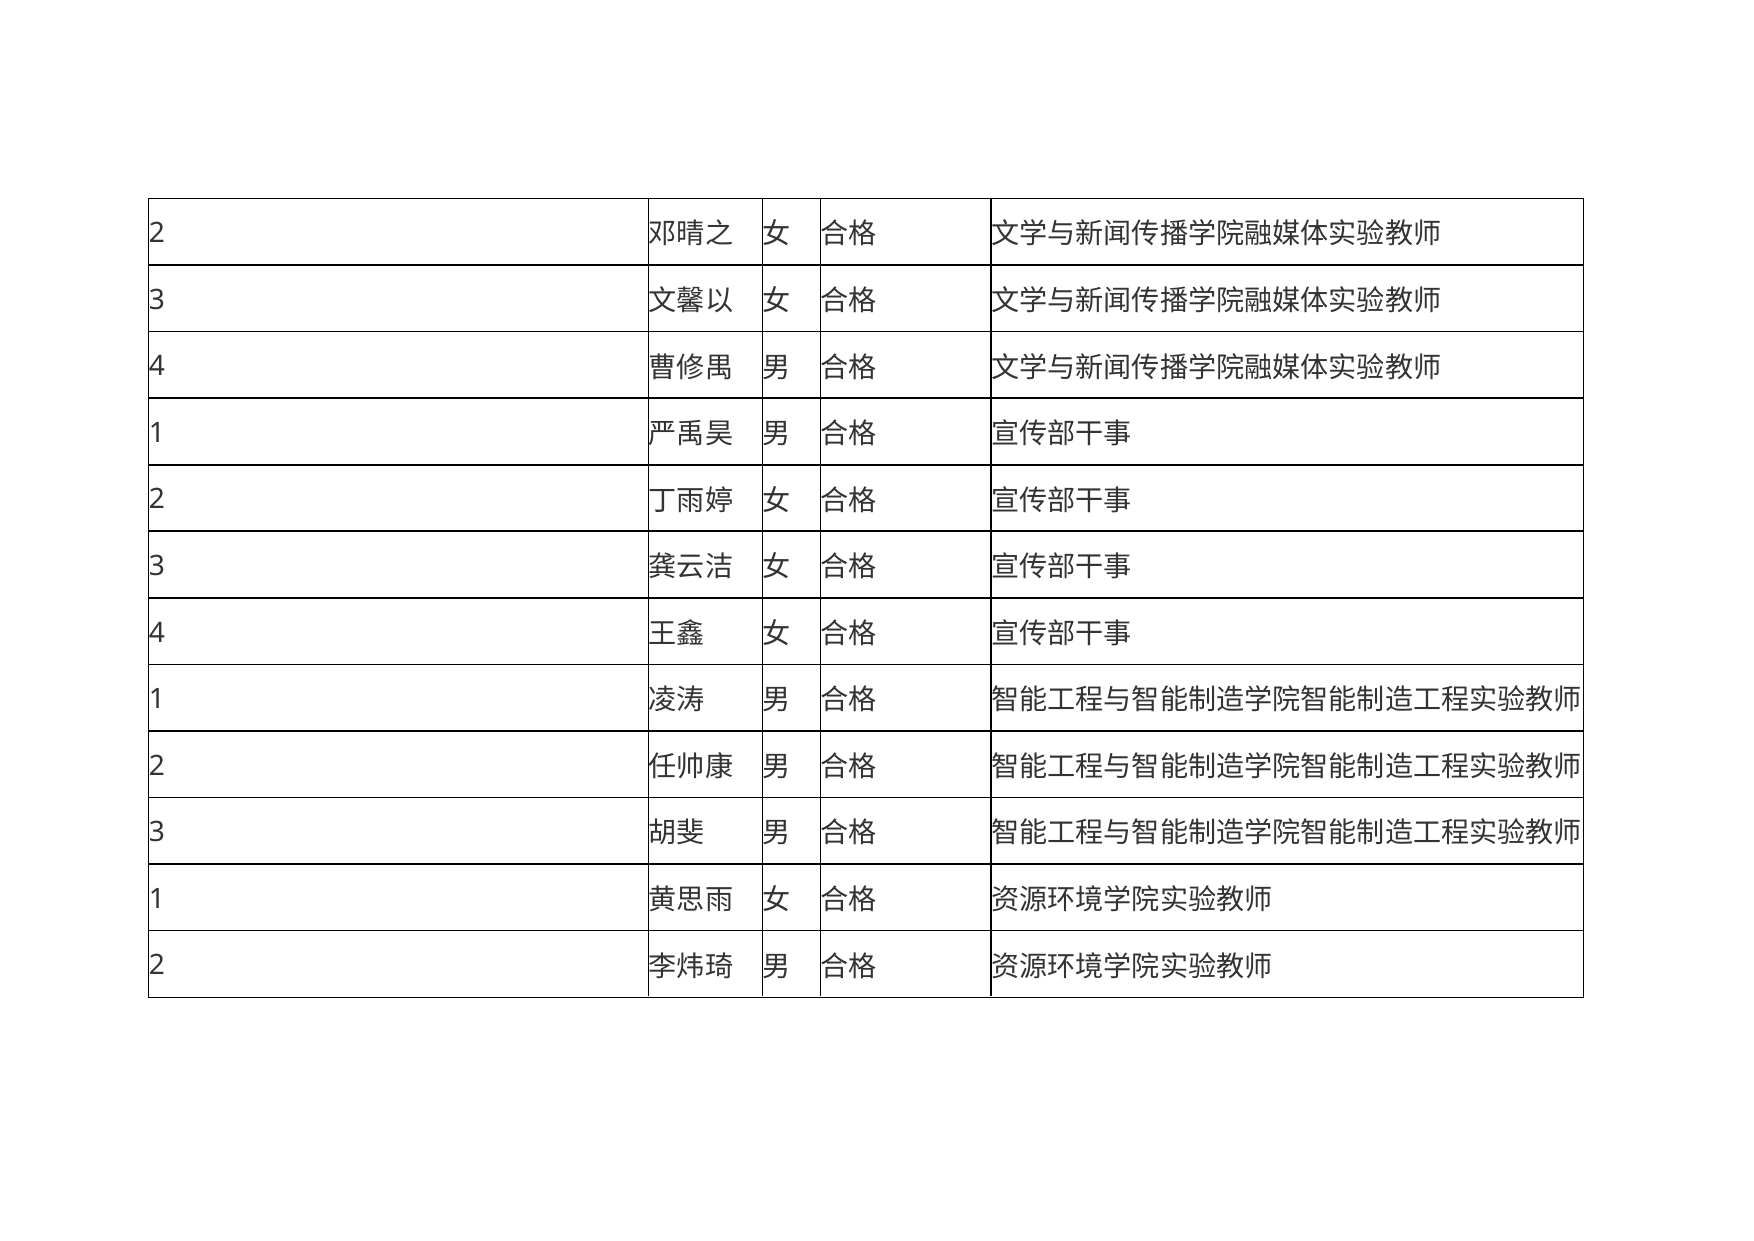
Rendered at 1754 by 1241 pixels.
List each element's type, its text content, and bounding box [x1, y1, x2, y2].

table_cell 女 [763, 532, 820, 597]
table_cell 男 [763, 665, 820, 730]
table_cell 1 [149, 399, 648, 464]
table_cell 2 [149, 199, 648, 264]
table_cell 女 [763, 199, 820, 264]
table_cell 男 [763, 931, 820, 996]
table_cell 合格 [821, 466, 990, 530]
table_cell 智能工程与智能制造学院智能制造工程实验教师 [992, 732, 1583, 797]
table_cell 男 [763, 798, 820, 863]
table_cell 2 [149, 732, 648, 797]
table_cell 女 [763, 266, 820, 331]
table_cell 胡斐 [649, 798, 762, 863]
table_cell 合格 [821, 532, 990, 597]
table_cell 3 [149, 532, 648, 597]
table_cell 2 [149, 466, 648, 530]
table_cell 3 [149, 266, 648, 331]
table_cell 文馨以 [649, 266, 762, 331]
table_cell 文学与新闻传播学院融媒体实验教师 [992, 332, 1583, 397]
table_cell 文学与新闻传播学院融媒体实验教师 [992, 266, 1583, 331]
table_cell 合格 [821, 732, 990, 797]
table_cell 1 [149, 665, 648, 730]
table_cell 合格 [821, 266, 990, 331]
table_cell 合格 [821, 399, 990, 464]
table_cell 王鑫 [649, 599, 762, 663]
table_cell 智能工程与智能制造学院智能制造工程实验教师 [992, 665, 1583, 730]
table_cell 智能工程与智能制造学院智能制造工程实验教师 [992, 798, 1583, 863]
table_cell 宣传部干事 [992, 599, 1583, 663]
table_cell 1 [149, 865, 648, 930]
table_cell 4 [149, 332, 648, 397]
table_cell 宣传部干事 [992, 532, 1583, 597]
table_cell 黄思雨 [649, 865, 762, 930]
table_cell 宣传部干事 [992, 399, 1583, 464]
table_cell 4 [149, 599, 648, 663]
table_cell 丁雨婷 [649, 466, 762, 530]
table_cell 任帅康 [649, 732, 762, 797]
table_cell 文学与新闻传播学院融媒体实验教师 [992, 199, 1583, 264]
table_cell 女 [763, 466, 820, 530]
table_cell 3 [149, 798, 648, 863]
table_cell 合格 [821, 599, 990, 663]
table_cell 资源环境学院实验教师 [992, 931, 1583, 996]
table_cell 合格 [821, 798, 990, 863]
table_cell 李炜琦 [649, 931, 762, 996]
table_cell 男 [763, 399, 820, 464]
table_cell 合格 [821, 199, 990, 264]
table_cell 2 [149, 931, 648, 996]
table_cell 严禹昊 [649, 399, 762, 464]
table_cell 女 [763, 599, 820, 663]
table_cell 邓晴之 [649, 199, 762, 264]
table_cell 合格 [821, 865, 990, 930]
table_cell 资源环境学院实验教师 [992, 865, 1583, 930]
table_cell 男 [763, 332, 820, 397]
table_cell 凌涛 [649, 665, 762, 730]
table_cell 龚云洁 [649, 532, 762, 597]
table_cell 宣传部干事 [992, 466, 1583, 530]
table_cell 男 [763, 732, 820, 797]
table_cell 曹修禺 [649, 332, 762, 397]
table_cell 合格 [821, 332, 990, 397]
table_cell 合格 [821, 931, 990, 996]
table_cell 女 [763, 865, 820, 930]
table_cell 合格 [821, 665, 990, 730]
